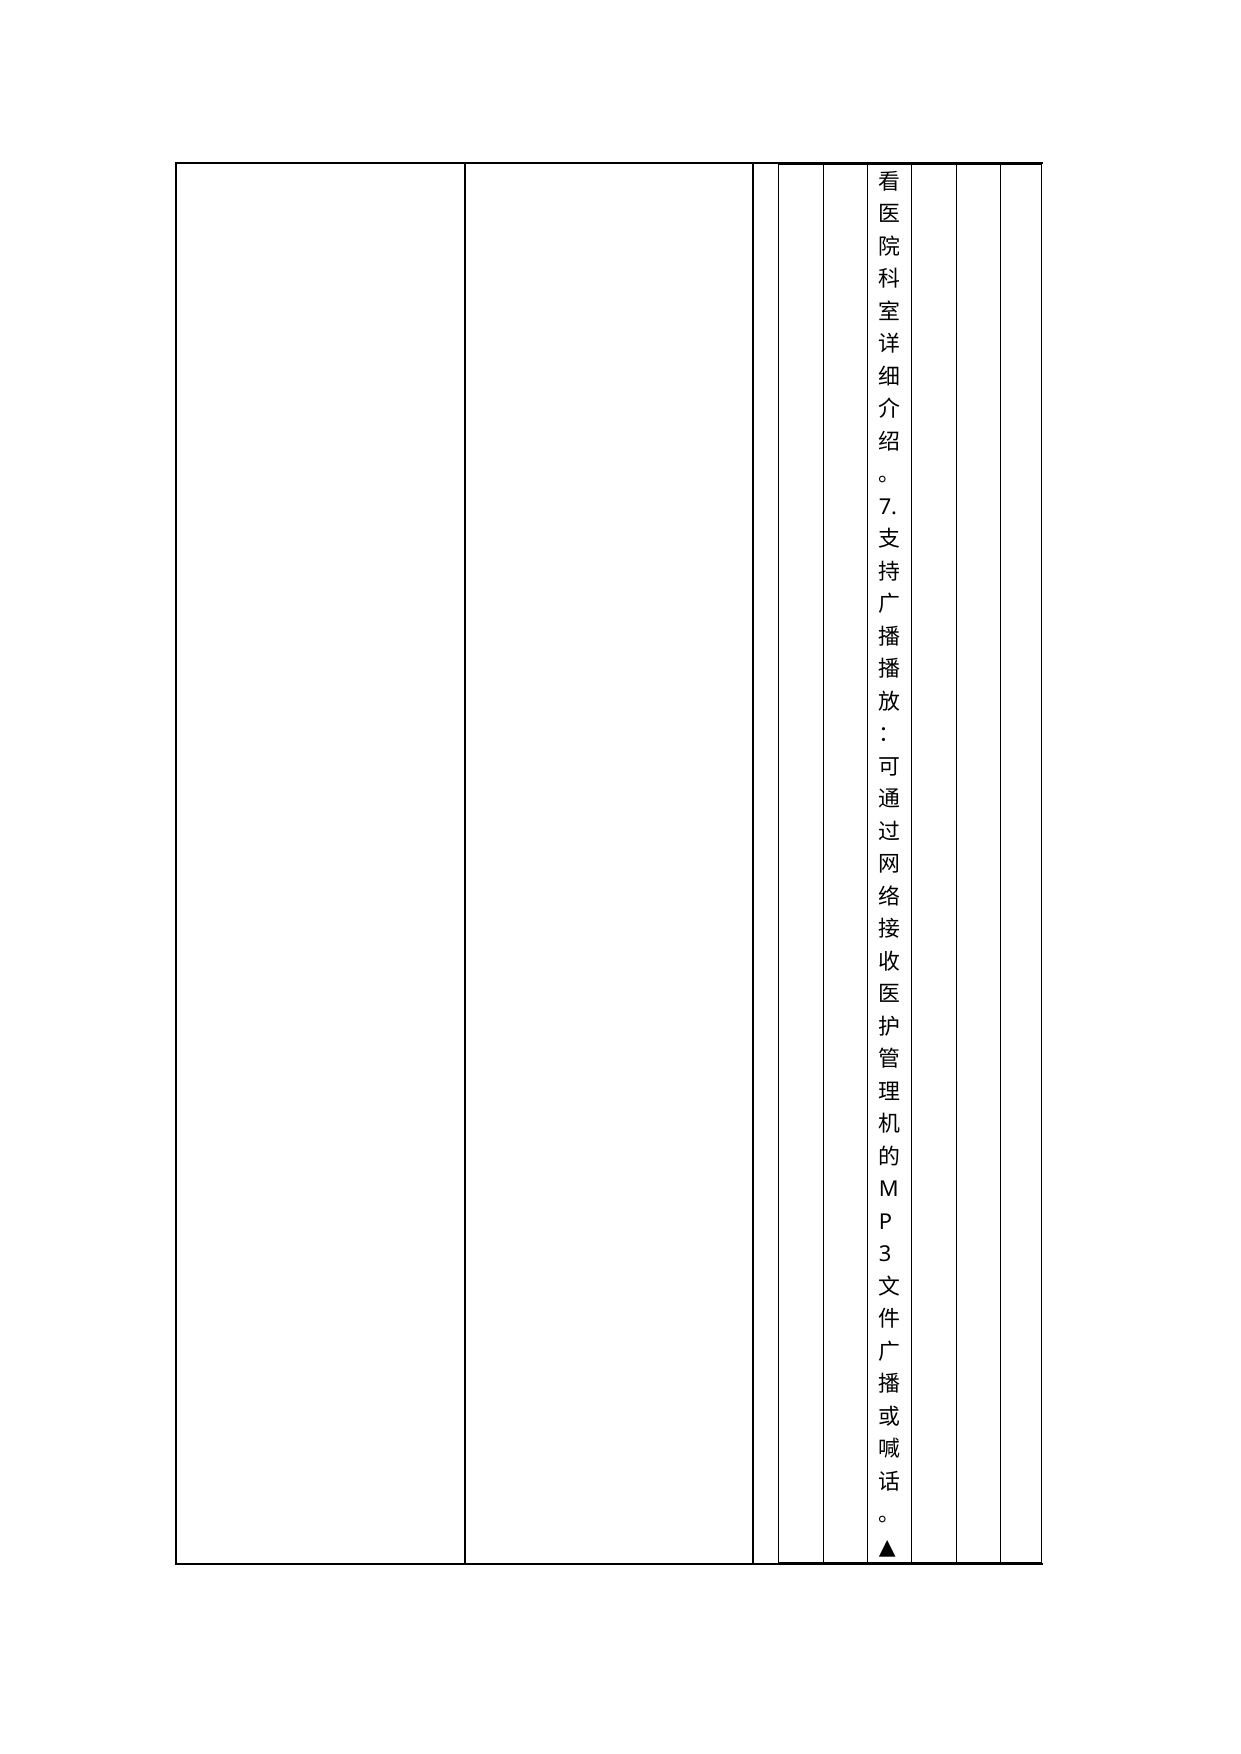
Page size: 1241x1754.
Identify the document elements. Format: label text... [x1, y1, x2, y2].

table_cell 1 [177, 164, 464, 1563]
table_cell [754, 164, 778, 1563]
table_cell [868, 165, 911, 1562]
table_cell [912, 165, 956, 1562]
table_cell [1001, 165, 1041, 1562]
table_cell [779, 165, 823, 1562]
table_cell ▲ [466, 164, 752, 1563]
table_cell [957, 165, 1000, 1562]
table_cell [824, 165, 867, 1562]
